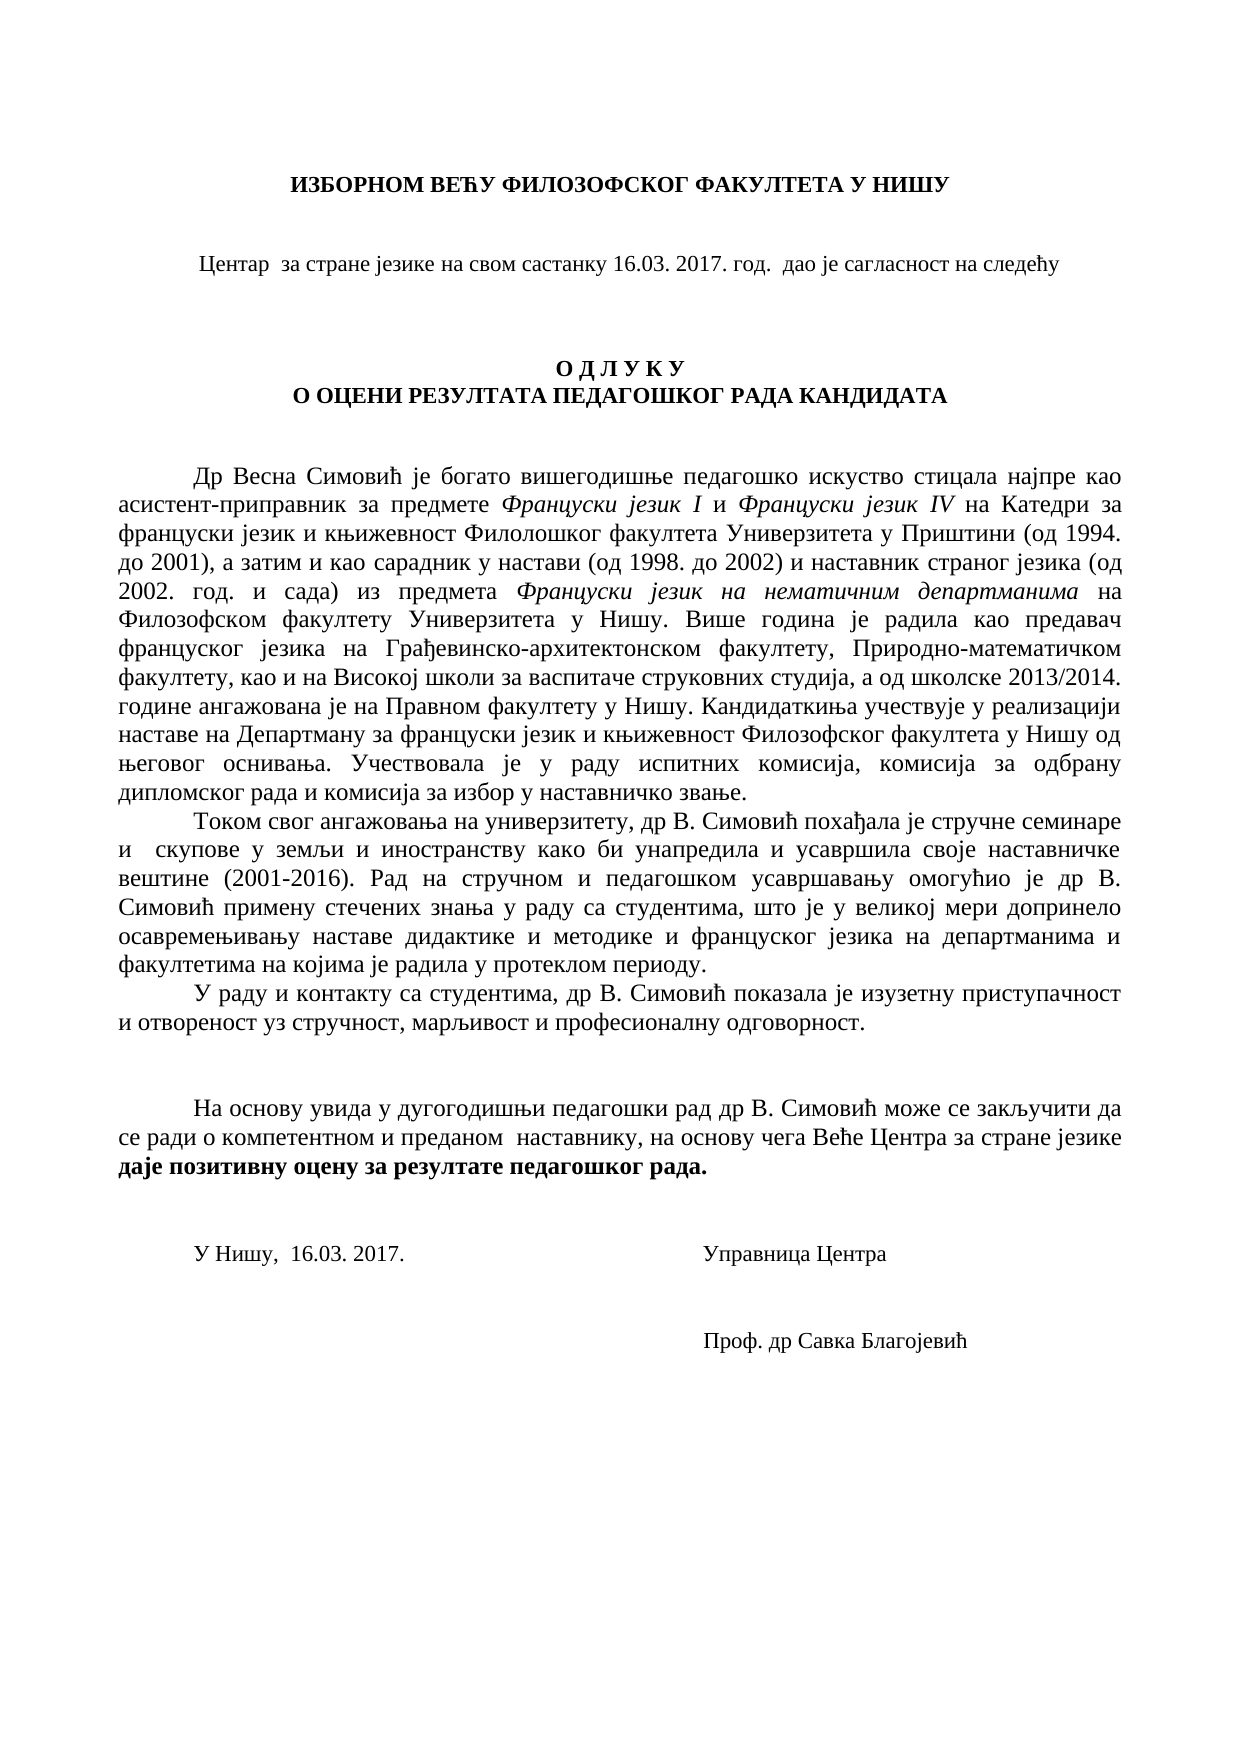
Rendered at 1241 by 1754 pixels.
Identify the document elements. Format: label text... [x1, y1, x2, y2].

text О Д Л У К У [118, 355, 1122, 382]
text Др Весна Симовић је богато вишегодишње педагошко искуство стицала најпре као асистент-приправник за предмете Француски језик I и Француски језик IV на Катедри за француски језик и књижевност Филолошког факултета Универзитета у Приштини (од 1994. до 2001), а затим и као сарадник у настави (од 1998. до 2002) и наставник страног језика (од 2002. год. и сада) из предмета Француски језик на нематичним департманима на Филозофском факултету Универзитета у Нишу. Више година је радила као предавач француског језика на Грађевинско-архитектонском факултету, Природно-математичком факултету, као и на Високој школи за васпитаче струковних студија, а од школске 2013/2014. године ангажована је на Правном факултету у Нишу. Кандидаткиња учествује у реализацији наставе на Департману за француски језик и књижевност Филозофског факултета у Нишу од његовог оснивања. Учествовала је у раду испитних комисија, комисија за одбрану дипломског рада и комисија за избор у наставничко звање. [118, 461, 1122, 806]
text Проф. др Савка Благојевић [118, 1327, 1122, 1353]
text У Нишу, 16.03. 2017. Управница Центра [118, 1240, 1122, 1266]
text На основу увида у дугогодишњи педагошки рад др В. Симовић може се закључити да се ради о компетентном и преданом наставнику, на основу чега Веће Центра за стране језике даје позитивну оцену за резултате педагошког рада. [118, 1093, 1122, 1179]
text Центар за стране језике на свом састанку 16.03. 2017. год. дао је сагласност на следећу [118, 250, 1122, 276]
subtitle О ОЦЕНИ РЕЗУЛТАТА ПЕДАГОШКОГ РАДА КАНДИДАТА [118, 382, 1122, 408]
text Током свог ангажовања на универзитету, др В. Симовић похађала је стручне семинаре и скупове у земљи и иностранству како би унапредила и усавршила своје наставничке вештине (2001-2016). Рад на стручном и педагошком усавршавању омогућио је др В. Симовић примену стечених знања у раду са студентима, што је у великој мери допринело осавремењивању наставе дидактике и методике и француског језика на департманима и факултетима на којима је радила у протеклом периоду. [118, 806, 1122, 978]
text У раду и контакту са студентима, др В. Симовић показала је изузетну приступачност и отвореност уз стручност, марљивост и професионалну одговорност. [118, 978, 1122, 1036]
text ИЗБОРНОМ ВЕЋУ ФИЛОЗОФСКОГ ФАКУЛТЕТА У НИШУ [118, 171, 1122, 197]
